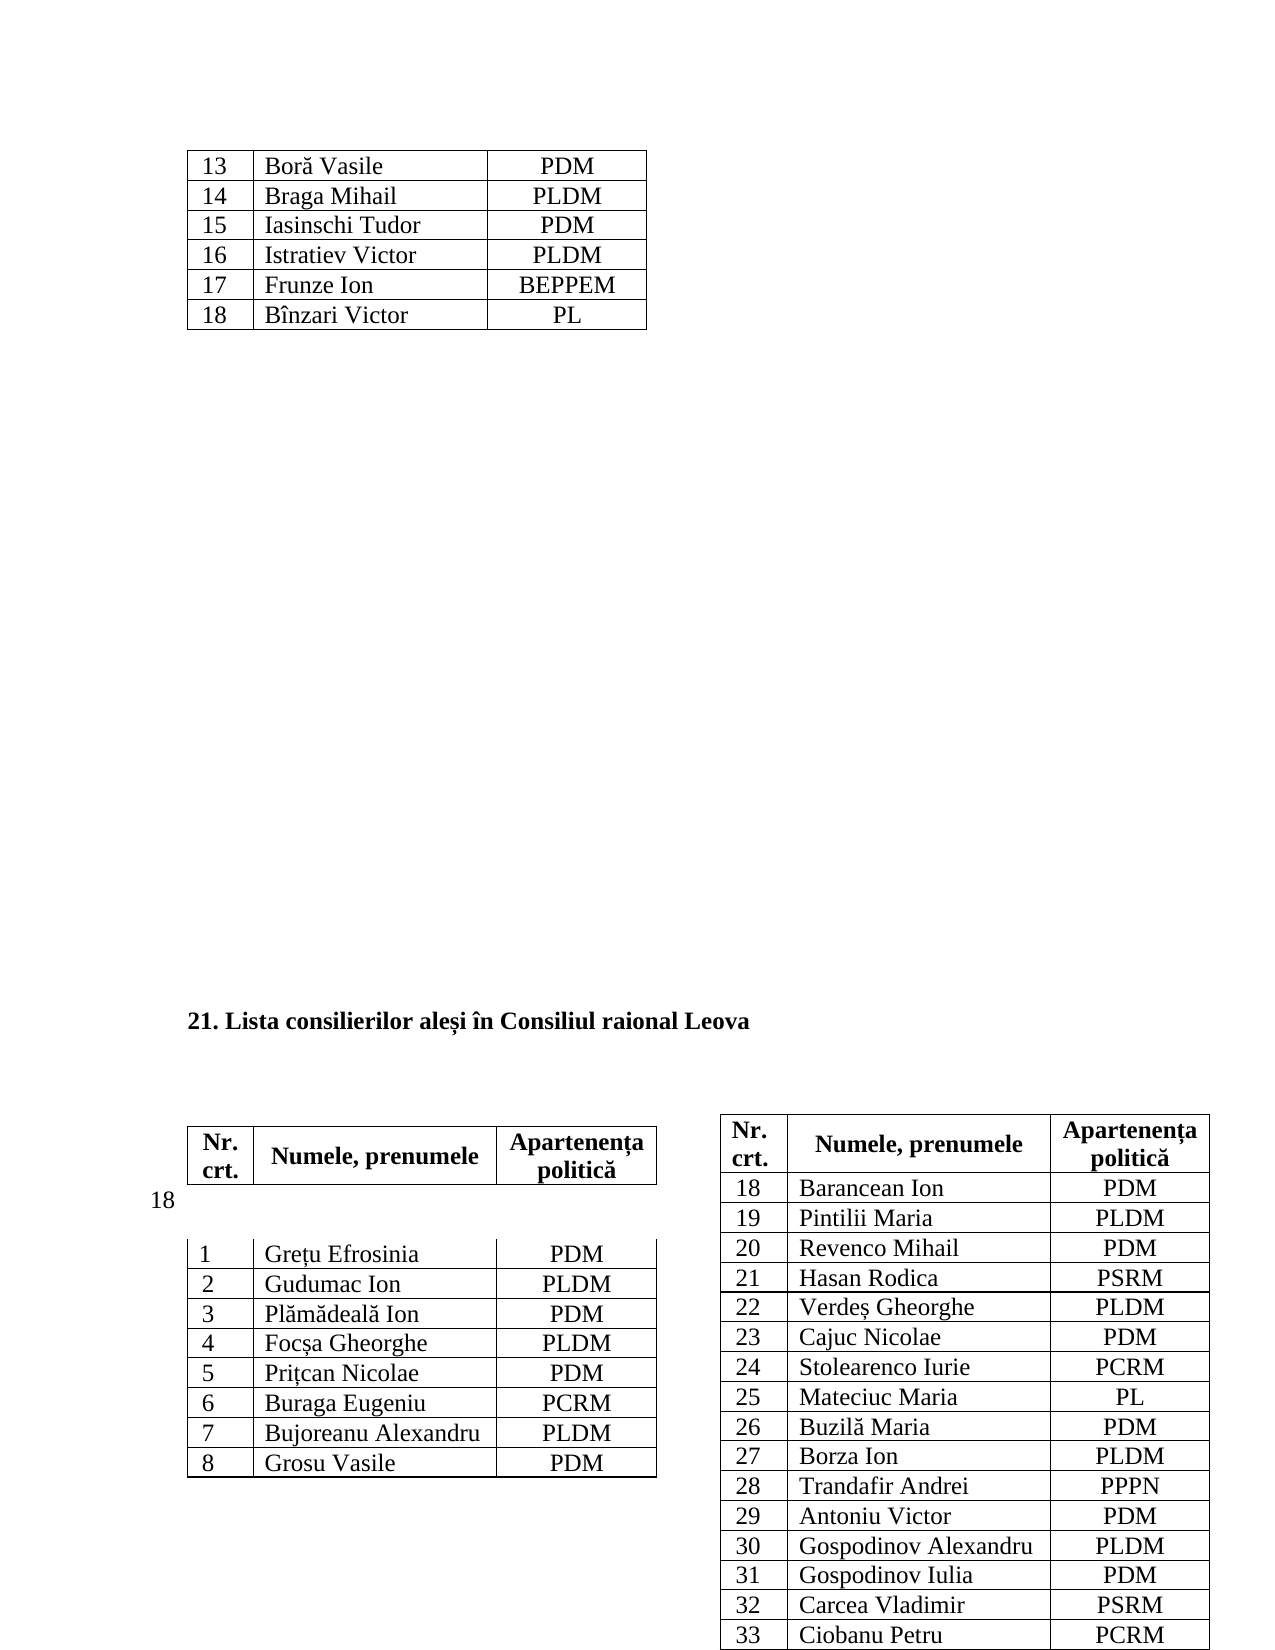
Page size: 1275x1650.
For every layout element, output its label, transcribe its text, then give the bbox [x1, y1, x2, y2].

table_cell [188, 1358, 253, 1387]
table_cell PLDM [488, 240, 646, 269]
table_cell [188, 1329, 253, 1357]
table_cell [188, 1388, 253, 1417]
table_cell [188, 151, 253, 180]
table_cell [188, 270, 253, 299]
table_cell PDM [1051, 1412, 1209, 1440]
table_cell PDM [1051, 1561, 1209, 1589]
table_cell PLDM [1051, 1293, 1209, 1321]
table_cell [721, 1441, 787, 1470]
table_cell [188, 1418, 253, 1447]
table_cell [721, 1322, 787, 1351]
table_cell [721, 1293, 787, 1321]
table_cell Bînzari Victor [254, 300, 487, 329]
table_cell BEPPEM [488, 270, 646, 299]
table_header Nr. crt. [721, 1115, 787, 1172]
table_header Numele, prenumele [788, 1115, 1050, 1172]
table_header PDM [497, 1239, 656, 1268]
table_cell PSRM [1051, 1590, 1209, 1619]
table_cell [188, 240, 253, 269]
table_cell PSRM [1051, 1263, 1209, 1291]
table_cell PLDM [1051, 1203, 1209, 1232]
table_cell PPPN [1051, 1471, 1209, 1500]
table_header [188, 1239, 253, 1268]
table_cell PLDM [497, 1269, 656, 1298]
table_cell Gospodinov Alexandru [788, 1531, 1050, 1559]
table_cell [721, 1471, 787, 1500]
table_cell Ciobanu Petru [788, 1620, 1050, 1649]
table_cell PCRM [1051, 1620, 1209, 1649]
table_cell PL [488, 300, 646, 329]
table_cell Prițcan Nicolae [254, 1358, 496, 1387]
table_cell Borza Ion [788, 1441, 1050, 1470]
table_header Numele, prenumele [254, 1127, 496, 1184]
table_cell Braga Mihail [254, 181, 487, 209]
table_cell Gospodinov Iulia [788, 1561, 1050, 1589]
table_cell [721, 1233, 787, 1262]
table_cell Focșa Gheorghe [254, 1329, 496, 1357]
table_cell Grosu Vasile [254, 1448, 496, 1476]
table_cell [188, 1269, 253, 1298]
table_cell [721, 1173, 787, 1202]
table_cell Bujoreanu Alexandru [254, 1418, 496, 1447]
table_cell Buzilă Maria [788, 1412, 1050, 1440]
table_cell [721, 1561, 787, 1589]
table_cell PDM [497, 1448, 656, 1476]
table_cell PCRM [1051, 1352, 1209, 1381]
table_cell PLDM [1051, 1441, 1209, 1470]
table_cell Plămădeală Ion [254, 1299, 496, 1327]
table_header Grețu Efrosinia [254, 1239, 496, 1268]
table_cell Istratiev Victor [254, 240, 487, 269]
table_cell PCRM [497, 1388, 656, 1417]
table_cell PDM [1051, 1501, 1209, 1530]
table_header Apartenența politică [1051, 1115, 1209, 1172]
table_cell Barancean Ion [788, 1173, 1050, 1202]
table_cell Hasan Rodica [788, 1263, 1050, 1291]
table_cell [721, 1352, 787, 1381]
table_cell PDM [488, 211, 646, 239]
table_cell Pintilii Maria [788, 1203, 1050, 1232]
table_cell [188, 1299, 253, 1327]
table_cell Revenco Mihail [788, 1233, 1050, 1262]
table_cell Boră Vasile [254, 151, 487, 180]
table_cell [721, 1382, 787, 1411]
table_cell Buraga Eugeniu [254, 1388, 496, 1417]
table_cell PLDM [488, 181, 646, 209]
table_cell PLDM [497, 1418, 656, 1447]
table_cell Gudumac Ion [254, 1269, 496, 1298]
table_cell Cajuc Nicolae [788, 1322, 1050, 1351]
table_cell Iasinschi Tudor [254, 211, 487, 239]
table_cell [188, 211, 253, 239]
table_cell PLDM [497, 1329, 656, 1357]
table_cell Verdeș Gheorghe [788, 1293, 1050, 1321]
table_header Apartenența politică [497, 1127, 656, 1184]
table_cell [721, 1620, 787, 1649]
table_header Nr. crt. [188, 1127, 253, 1184]
table_cell [188, 1448, 253, 1476]
table_cell PL [1051, 1382, 1209, 1411]
table_cell Stolearenco Iurie [788, 1352, 1050, 1381]
table_cell PDM [1051, 1233, 1209, 1262]
table_cell [188, 300, 253, 329]
table_cell PLDM [1051, 1531, 1209, 1559]
table_cell Mateciuc Maria [788, 1382, 1050, 1411]
table_cell [721, 1531, 787, 1559]
table_cell [721, 1412, 787, 1440]
table_cell [721, 1590, 787, 1619]
table_cell [721, 1263, 787, 1291]
table_cell Trandafir Andrei [788, 1471, 1050, 1500]
table_cell Antoniu Victor [788, 1501, 1050, 1530]
table_cell [721, 1501, 787, 1530]
table_cell PDM [497, 1299, 656, 1327]
table_cell PDM [488, 151, 646, 180]
table_cell PDM [497, 1358, 656, 1387]
table_cell Frunze Ion [254, 270, 487, 299]
table_cell [721, 1203, 787, 1232]
table_cell PDM [1051, 1322, 1209, 1351]
list Lista consilierilor aleși în Consiliul raional Leova [187, 1006, 1125, 1034]
table_cell Carcea Vladimir [788, 1590, 1050, 1619]
table_cell PDM [1051, 1173, 1209, 1202]
table_cell [188, 181, 253, 209]
